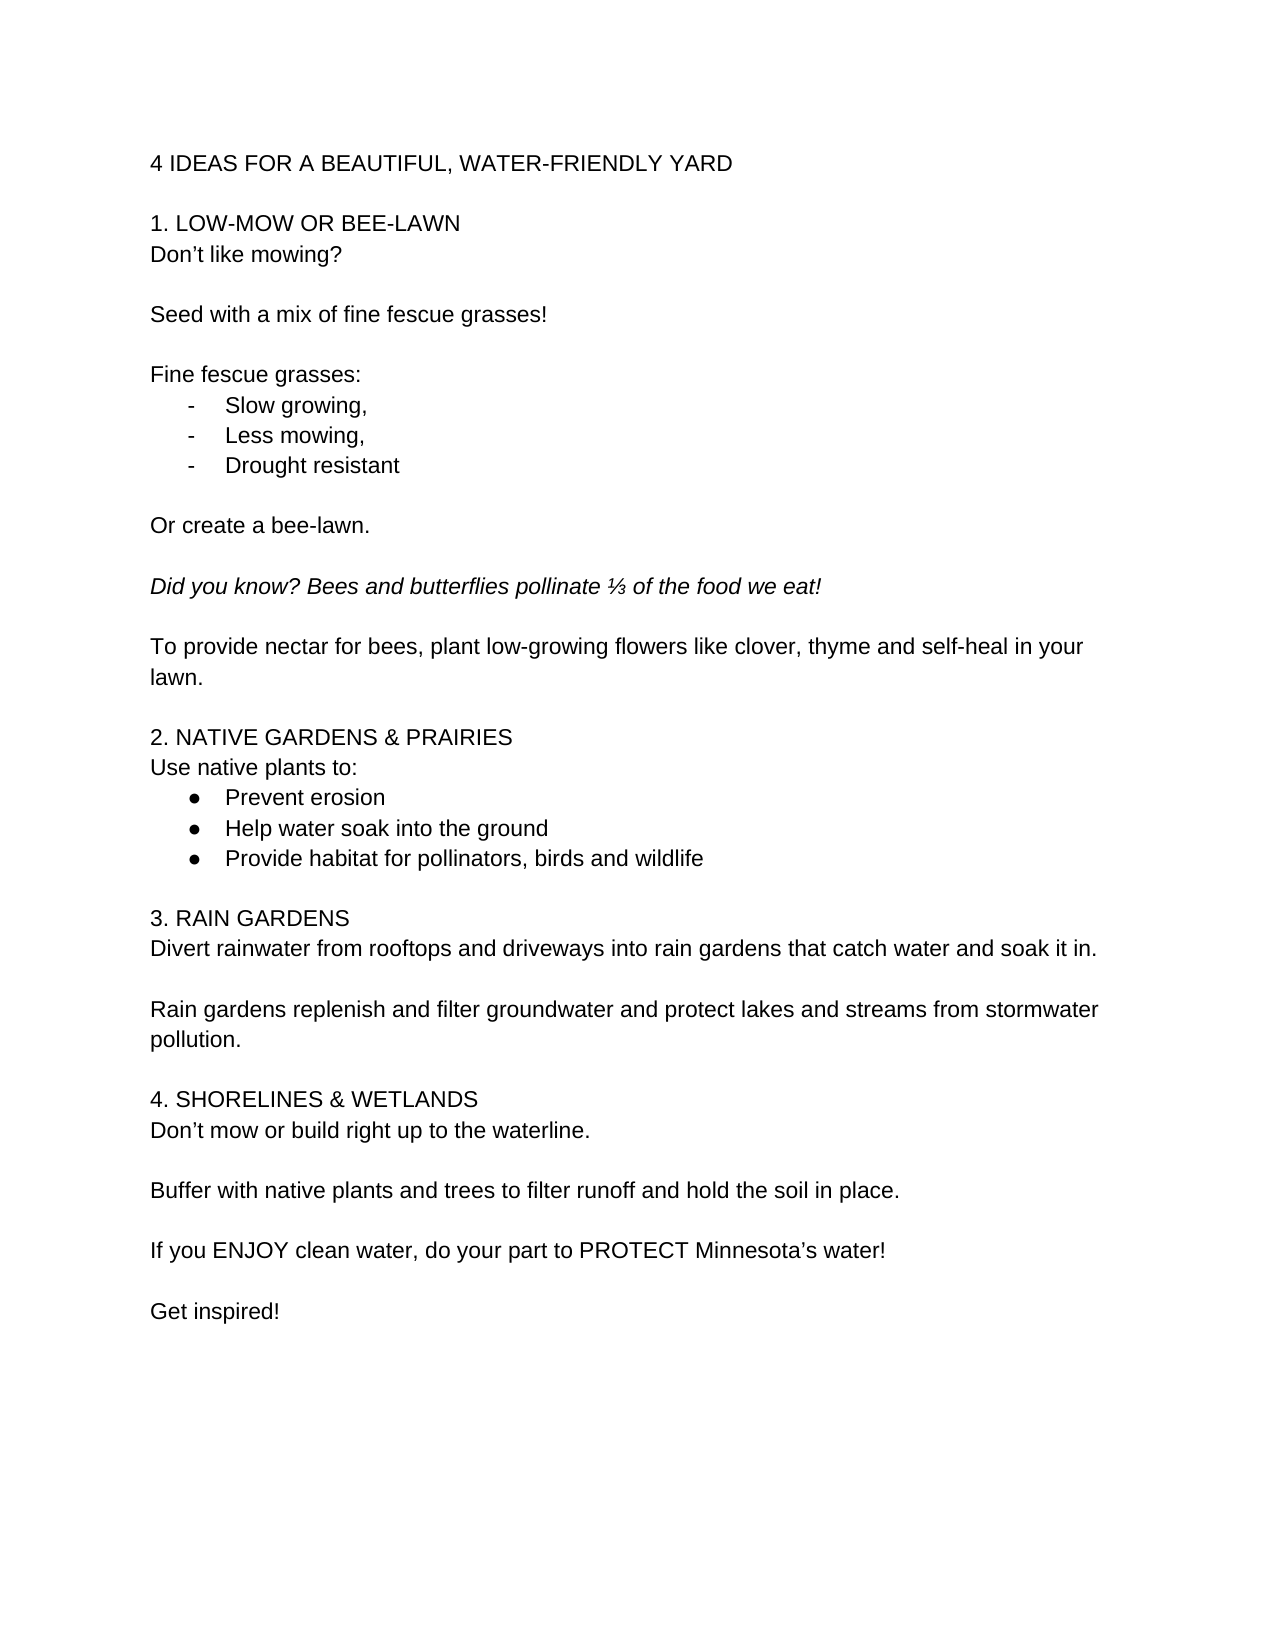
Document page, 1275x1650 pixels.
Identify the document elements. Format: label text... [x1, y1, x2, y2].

text 1. LOW-MOW OR BEE-LAWN [150, 210, 1125, 237]
list Less mowing, [187, 422, 1125, 448]
text Don’t like mowing? [150, 241, 1125, 267]
text 4. SHORELINES & WETLANDS [150, 1086, 1125, 1113]
text Divert rainwater from rooftops and driveways into rain gardens that catch water and soak it in. [150, 935, 1125, 962]
text Use native plants to: [150, 754, 1125, 781]
text If you ENJOY clean water, do your part to PROTECT Minnesota’s water! [150, 1237, 1125, 1264]
text Fine fescue grasses: [150, 361, 1125, 388]
list Prevent erosion [187, 784, 1125, 811]
list Drought resistant [187, 452, 1125, 478]
list Provide habitat for pollinators, birds and wildlife [187, 845, 1125, 871]
text 3. RAIN GARDENS [150, 905, 1125, 932]
list Slow growing, [187, 392, 1125, 418]
text Did you know? Bees and butterflies pollinate ⅓ of the food we eat! [150, 573, 1125, 599]
text Don’t mow or build right up to the waterline. [150, 1117, 1125, 1143]
list Help water soak into the ground [187, 814, 1125, 841]
text Seed with a mix of fine fescue grasses! [150, 301, 1125, 327]
text Or create a bee-lawn. [150, 512, 1125, 539]
text Rain gardens replenish and filter groundwater and protect lakes and streams from stormwater pollution. [150, 996, 1125, 1052]
text To provide nectar for bees, plant low-growing flowers like clover, thyme and self-heal in your lawn. [150, 633, 1125, 690]
text Buffer with native plants and trees to filter runoff and hold the soil in place. [150, 1177, 1125, 1203]
text Get inspired! [150, 1298, 1125, 1324]
text 4 IDEAS FOR A BEAUTIFUL, WATER-FRIENDLY YARD [150, 150, 1125, 176]
text 2. NATIVE GARDENS & PRAIRIES [150, 724, 1125, 750]
